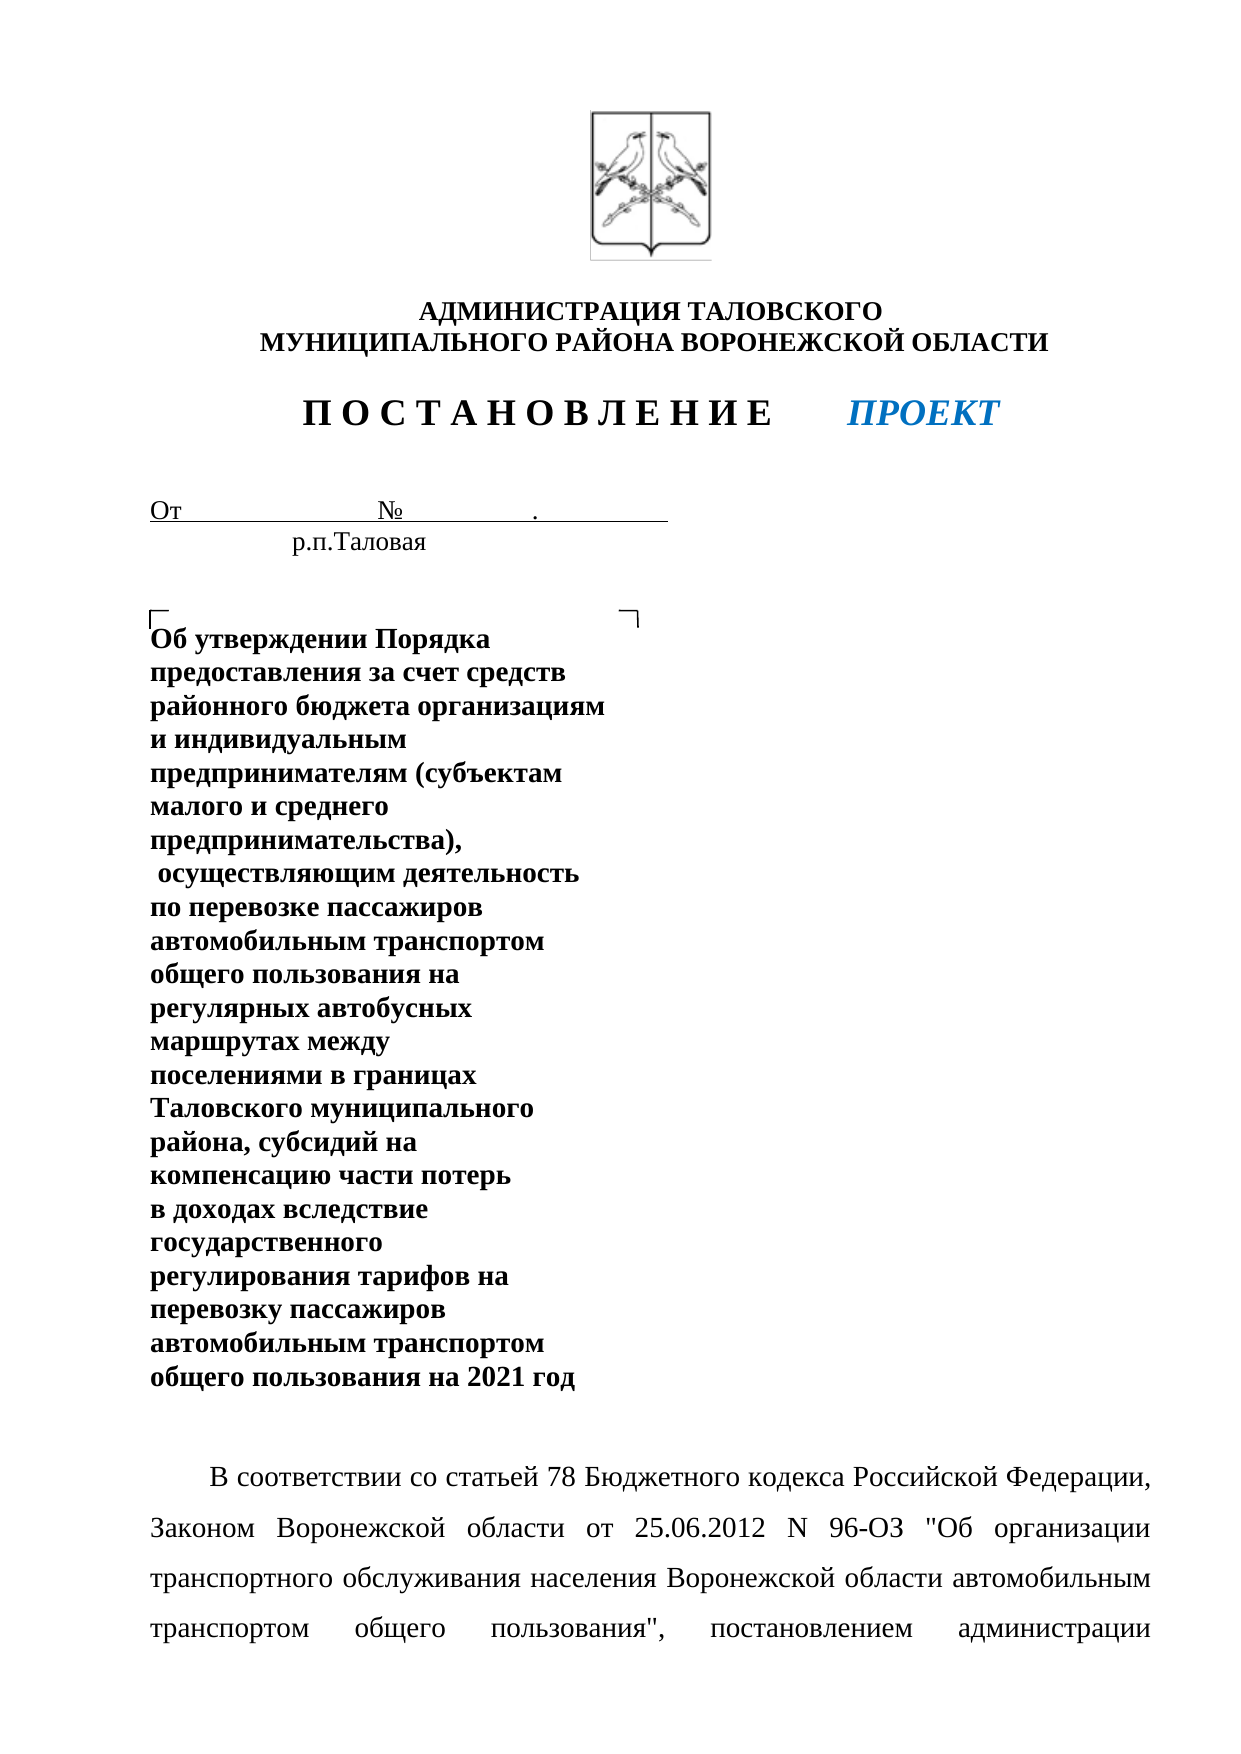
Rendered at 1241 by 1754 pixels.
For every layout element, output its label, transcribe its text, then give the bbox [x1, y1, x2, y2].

text компенсацию части потерь [150, 1157, 709, 1191]
text малого и среднего [150, 788, 709, 822]
text От № . [150, 494, 1152, 525]
text маршрутах между [150, 1023, 709, 1057]
text и индивидуальным [150, 721, 709, 755]
text МУНИЦИПАЛЬНОГО РАЙОНА ВОРОНЕЖСКОЙ ОБЛАСТИ [150, 326, 1152, 357]
text в доходах вследствие [150, 1191, 709, 1224]
text общего пользования на 2021 год [150, 1359, 709, 1392]
text автомобильным транспортом [150, 923, 709, 956]
text р.п.Таловая [150, 525, 1152, 556]
text регулирования тарифов на [150, 1258, 709, 1292]
text по перевозке пассажиров [150, 889, 709, 923]
text автомобильным транспортом [150, 1325, 709, 1359]
text общего пользования на [150, 956, 709, 990]
text П О С Т А Н О В Л Е Н И Е ПРОЕКТ [150, 391, 1152, 434]
text района, субсидий на [150, 1124, 709, 1157]
text АДМИНИСТРАЦИЯ ТАЛОВСКОГО [150, 295, 1152, 326]
text предпринимательства), [150, 822, 709, 856]
text поселениями в границах [150, 1057, 709, 1090]
text Об утверждении Порядка предоставления за счет средств районного бюджета организациям [150, 621, 709, 721]
picture [589, 110, 712, 262]
text перевозку пассажиров [150, 1292, 709, 1325]
text государственного [150, 1224, 709, 1258]
text Таловского муниципального [150, 1090, 709, 1124]
text предпринимателям (субъектам [150, 755, 709, 788]
text осуществляющим деятельность [150, 856, 709, 889]
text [150, 1459, 1152, 1644]
text регулярных автобусных [150, 990, 709, 1023]
